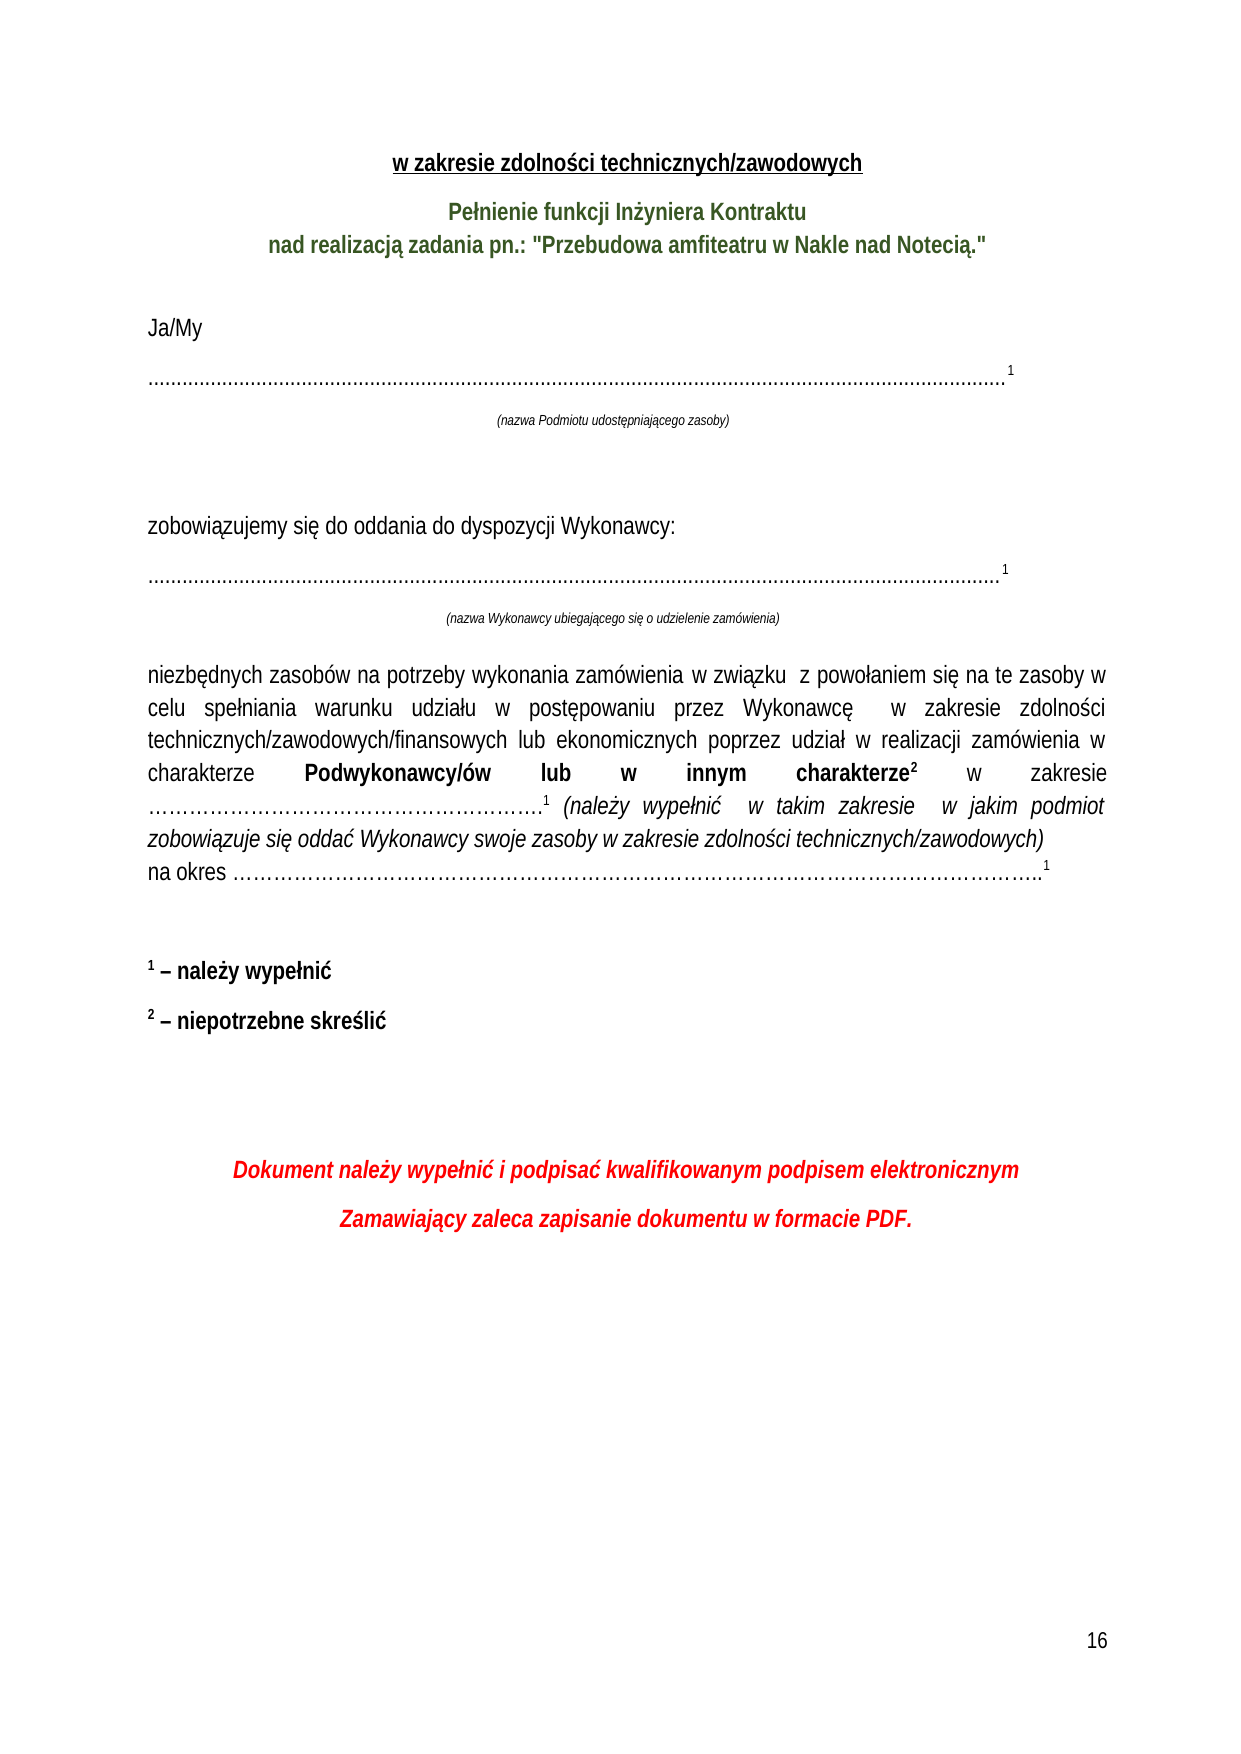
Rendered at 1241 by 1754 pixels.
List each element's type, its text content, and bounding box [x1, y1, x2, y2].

text Ja/My [148, 313, 1081, 341]
text (nazwa Podmiotu udostępniającego zasoby) [148, 412, 1081, 440]
text 2 – niepotrzebne skreślić [148, 1006, 1107, 1034]
text w zakresie zdolności technicznych/zawodowych [148, 148, 1107, 176]
text na okres ………………………………………………………………………………………………………..1 [148, 857, 1108, 886]
text Pełnienie funkcji Inżyniera Kontraktu [148, 197, 1107, 226]
text nad realizacją zadania pn.: "Przebudowa amfiteatru w Nakle nad Notecią." [148, 230, 1107, 259]
text Zamawiający zaleca zapisanie dokumentu w formacie PDF. [148, 1204, 1107, 1233]
text niezbędnych zasobów na potrzeby wykonania zamówienia w związku z powołaniem się na te zasoby w celu spełniania warunku udziału w postępowaniu przez Wykonawcę w zakresie zdolności technicznych/zawodowych/finansowych lub ekonomicznych poprzez udział w realizacji zamówienia w charakterze Podwykonawcy/ów lub w innym charakterze2 w zakresie ………………………………………………….1 (należy wypełnić w takim zakresie w jakim podmiot zobowiązuje się oddać Wykonawcy swoje zasoby w zakresie zdolności technicznych/zawodowych) [148, 660, 1107, 853]
text zobowiązujemy się do oddania do dyspozycji Wykonawcy: [148, 511, 1081, 539]
text (nazwa Wykonawcy ubiegającego się o udzielenie zamówienia) [148, 610, 1081, 639]
text Dokument należy wypełnić i podpisać kwalifikowanym podpisem elektronicznym [148, 1155, 1107, 1183]
text ......................................................................................................................................................1 [148, 561, 1081, 589]
text 1 – należy wypełnić [148, 956, 1107, 985]
text .......................................................................................................................................................1 [148, 362, 1081, 391]
